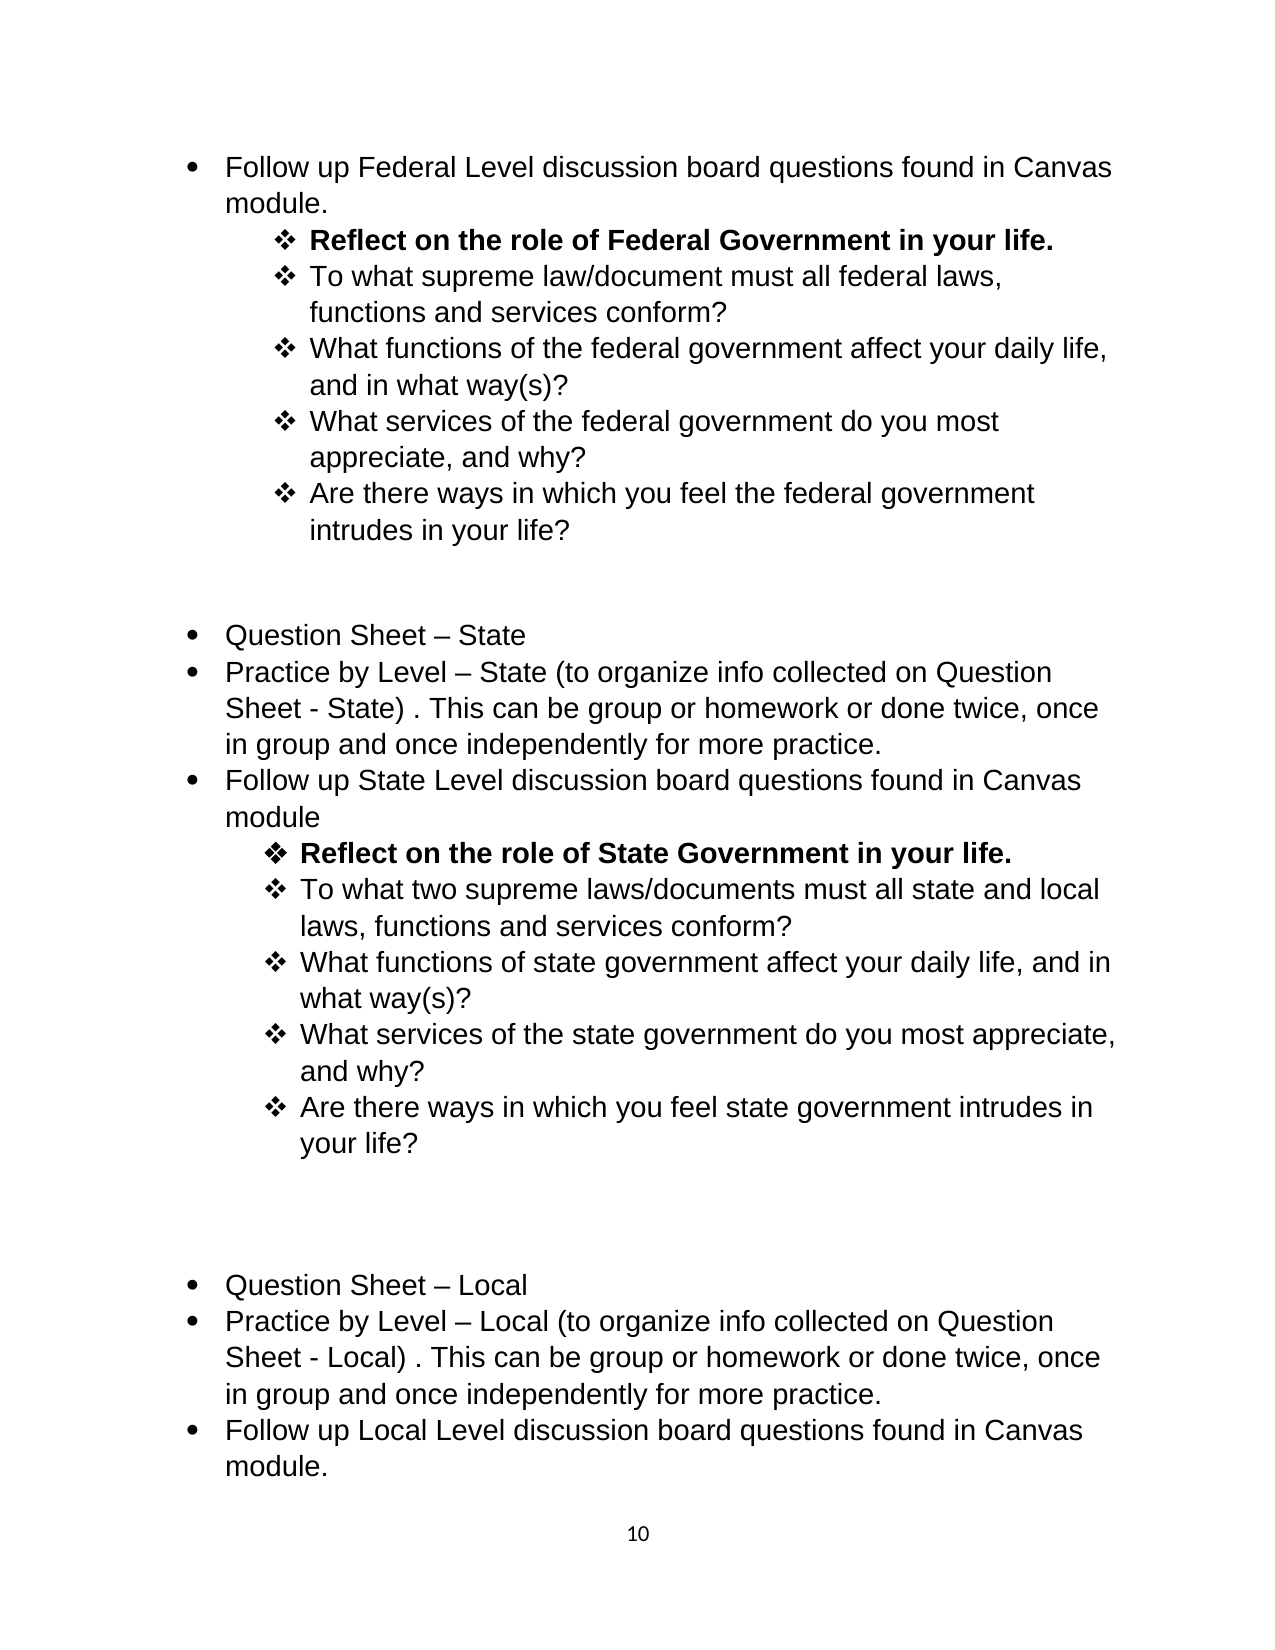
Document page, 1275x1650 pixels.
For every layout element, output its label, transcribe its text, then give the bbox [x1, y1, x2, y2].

list To what supreme law/document must all federal laws, functions and services conform? [272, 259, 1125, 329]
list Question Sheet – State [187, 618, 1125, 652]
list What functions of state government affect your daily life, and in what way(s)? [262, 945, 1125, 1014]
list What services of the state government do you most appreciate, and why? [262, 1017, 1125, 1087]
list Follow up Federal Level discussion board questions found in Canvas module. [187, 150, 1125, 220]
list To what two supreme laws/documents must all state and local laws, functions and services conform? [262, 872, 1125, 942]
list Follow up Local Level discussion board questions found in Canvas module. [187, 1413, 1125, 1483]
list What functions of the federal government affect your daily life, and in what way(s)? [272, 331, 1125, 401]
list Are there ways in which you feel the federal government intrudes in your life? [272, 476, 1125, 546]
list Are there ways in which you feel state government intrudes in your life? [262, 1090, 1125, 1159]
list Question Sheet – Local [187, 1268, 1125, 1302]
list Reflect on the role of Federal Government in your life. [272, 222, 1125, 256]
list What services of the federal government do you most appreciate, and why? [272, 404, 1125, 474]
list Follow up State Level discussion board questions found in Canvas module [187, 763, 1125, 833]
list Practice by Level – Local (to organize info collected on Question Sheet - Local) . This can be group or homework or done twice, once in group and once independently for more practice. [187, 1304, 1125, 1410]
list Practice by Level – State (to organize info collected on Question Sheet - State) . This can be group or homework or done twice, once in group and once independently for more practice. [187, 655, 1125, 761]
list Reflect on the role of State Government in your life. [262, 836, 1125, 869]
